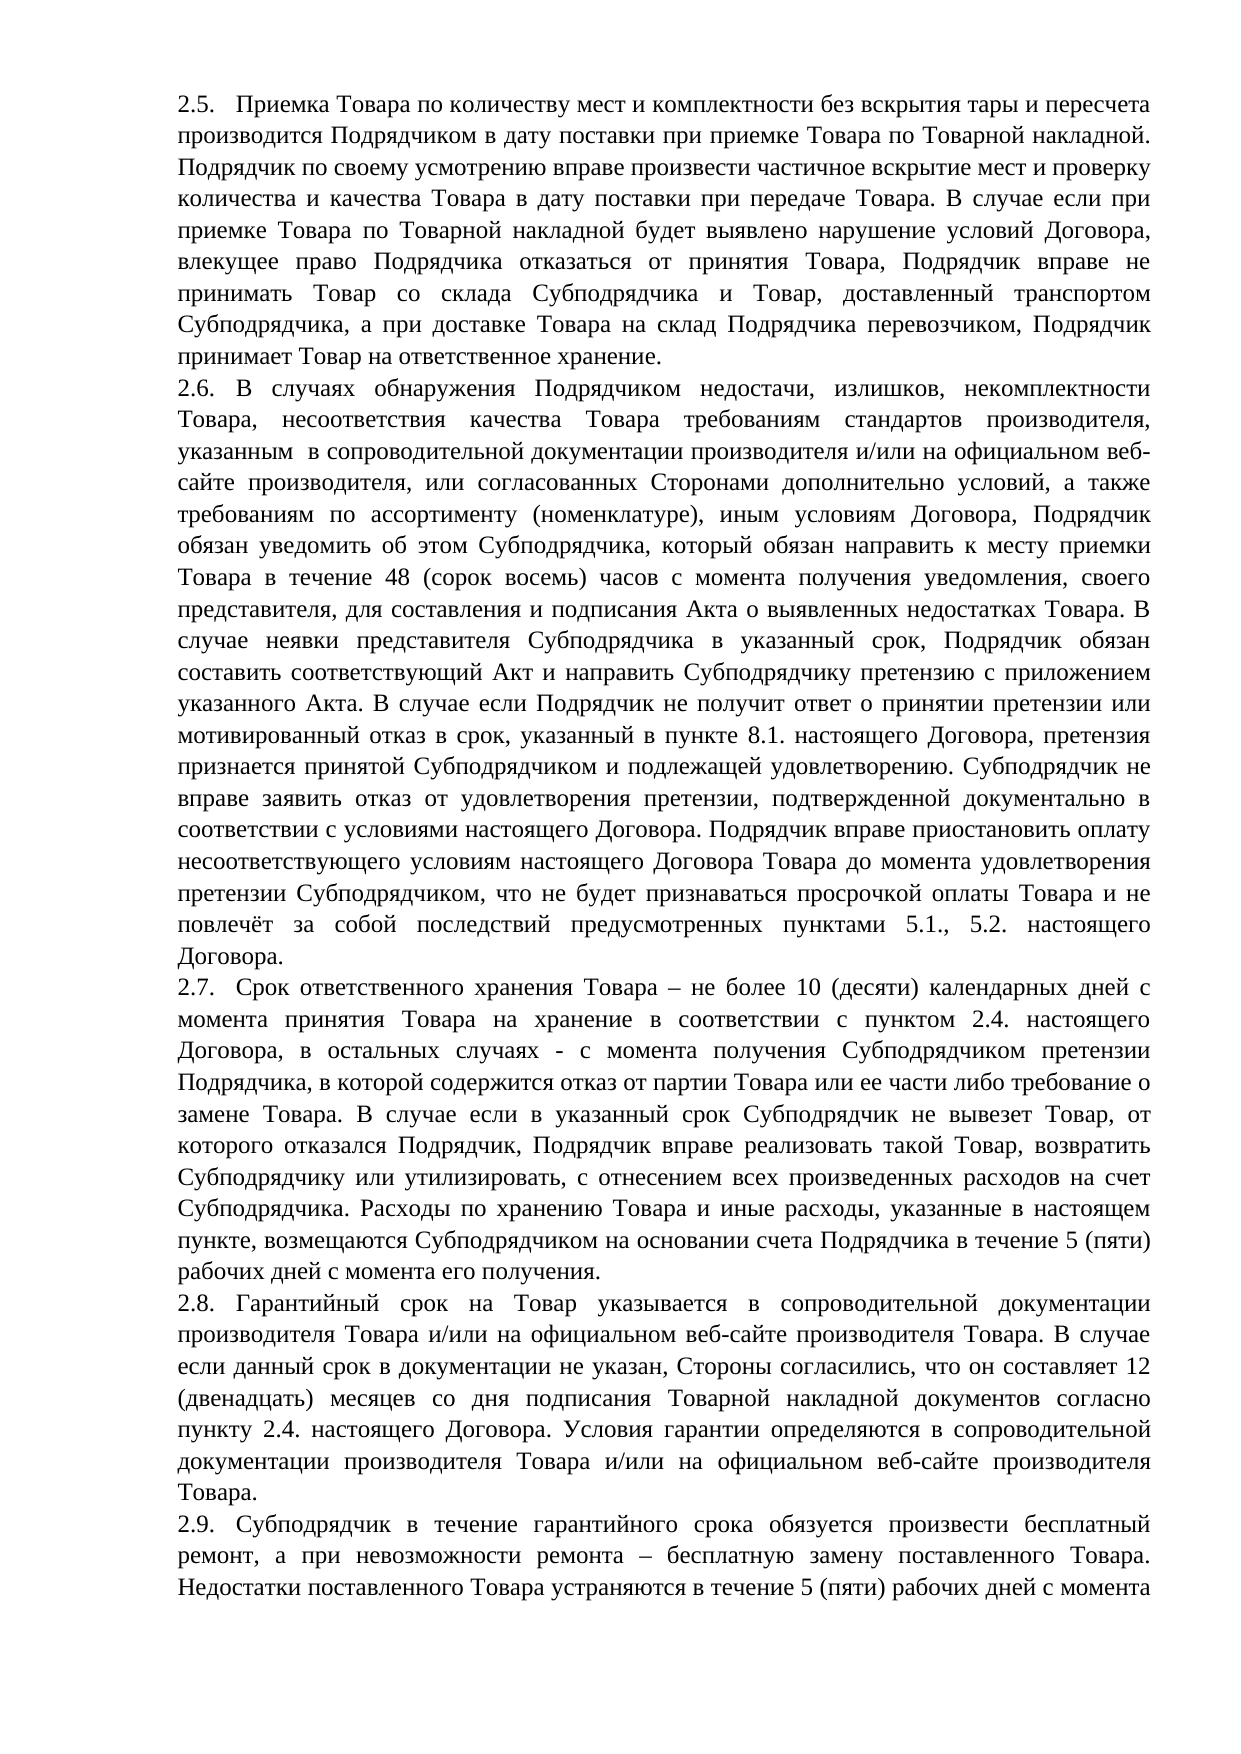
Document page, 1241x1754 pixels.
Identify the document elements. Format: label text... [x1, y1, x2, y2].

list В случаях обнаружения Подрядчиком недостачи, излишков, некомплектности Товара, несоответствия качества Товара требованиям стандартов производителя, указанным в сопроводительной документации производителя и/или на официальном веб-сайте производителя, или согласованных Сторонами дополнительно условий, а также требованиям по ассортименту (номенклатуре), иным условиям Договора, Подрядчик обязан уведомить об этом Субподрядчика, который обязан направить к месту приемки Товара в течение 48 (сорок восемь) часов с момента получения уведомления, своего представителя, для составления и подписания Акта о выявленных недостатках Товара. В случае неявки представителя Субподрядчика в указанный срок, Подрядчик обязан составить соответствующий Акт и направить Субподрядчику претензию с приложением указанного Акта. В случае если Подрядчик не получит ответ о принятии претензии или мотивированный отказ в срок, указанный в пункте 8.1. настоящего Договора, претензия признается принятой Субподрядчиком и подлежащей удовлетворению. Субподрядчик не вправе заявить отказ от удовлетворения претензии, подтвержденной документально в соответствии с условиями настоящего Договора. Подрядчик вправе приостановить оплату несоответствующего условиям настоящего Договора Товара до момента удовлетворения претензии Субподрядчиком, что не будет признаваться просрочкой оплаты Товара и не повлечёт за собой последствий предусмотренных пунктами 5.1., 5.2. настоящего Договора. [177, 373, 1152, 969]
list Приемка Товара по количеству мест и комплектности без вскрытия тары и пересчета производится Подрядчиком в дату поставки при приемке Товара по Товарной накладной. Подрядчик по своему усмотрению вправе произвести частичное вскрытие мест и проверку количества и качества Товара в дату поставки при передаче Товара. В случае если при приемке Товара по Товарной накладной будет выявлено нарушение условий Договора, влекущее право Подрядчика отказаться от принятия Товара, Подрядчик вправе не принимать Товар со склада Субподрядчика и Товар, доставленный транспортом Субподрядчика, а при доставке Товара на склад Подрядчика перевозчиком, Подрядчик принимает Товар на ответственное хранение. [177, 89, 1152, 370]
list Гарантийный срок на Товар указывается в сопроводительной документации производителя Товара и/или на официальном веб-сайте производителя Товара. В случае если данный срок в документации не указан, Стороны согласились, что он составляет 12 (двенадцать) месяцев со дня подписания Товарной накладной документов согласно пункту 2.4. настоящего Договора. Условия гарантии определяются в сопроводительной документации производителя Товара и/или на официальном веб-сайте производителя Товара. [177, 1288, 1152, 1506]
list Срок ответственного хранения Товара – не более 10 (десяти) календарных дней с момента принятия Товара на хранение в соответствии с пунктом 2.4. настоящего Договора, в остальных случаях - с момента получения Субподрядчиком претензии Подрядчика, в которой содержится отказ от партии Товара или ее части либо требование о замене Товара. В случае если в указанный срок Субподрядчик не вывезет Товар, от которого отказался Подрядчик, Подрядчик вправе реализовать такой Товар, возвратить Субподрядчику или утилизировать, с отнесением всех произведенных расходов на счет Субподрядчика. Расходы по хранению Товара и иные расходы, указанные в настоящем пункте, возмещаются Субподрядчиком на основании счета Подрядчика в течение 5 (пяти) рабочих дней с момента его получения. [177, 972, 1152, 1285]
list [177, 1509, 1152, 1601]
